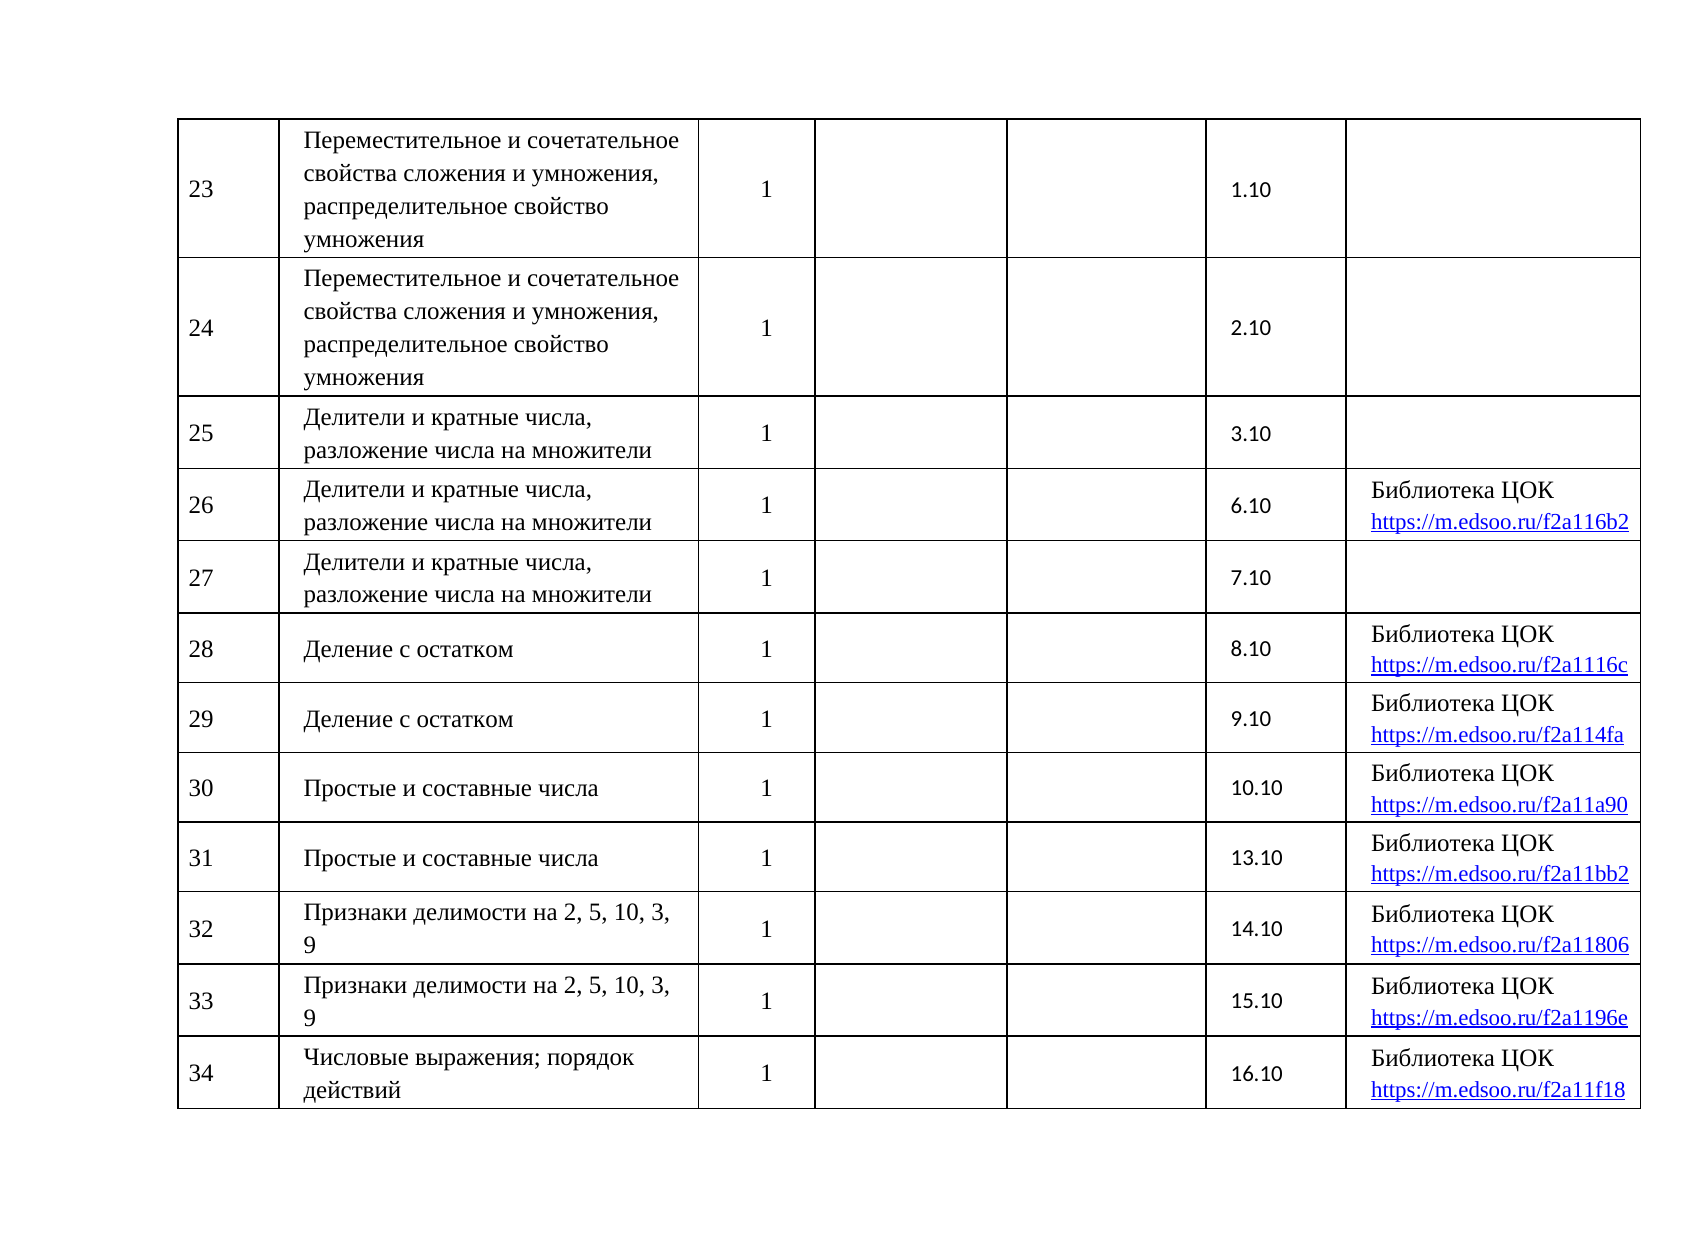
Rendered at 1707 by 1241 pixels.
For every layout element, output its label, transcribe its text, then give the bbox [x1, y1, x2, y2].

table_cell [816, 753, 1006, 821]
table_cell [1347, 541, 1640, 612]
table_cell 1 [699, 469, 814, 540]
table_cell [1347, 397, 1640, 467]
table_cell [1008, 823, 1205, 891]
table_cell 23 [179, 120, 278, 257]
table_cell [816, 120, 1006, 257]
table_cell [816, 541, 1006, 612]
table_cell Делители и кратные числа, разложение числа на множители [280, 541, 698, 612]
table_cell [1008, 120, 1205, 257]
table_cell 30 [179, 753, 278, 821]
table_cell Признаки делимости на 2, 5, 10, 3, 9 [280, 892, 698, 963]
table_cell 1 [699, 1037, 814, 1108]
table_cell 28 [179, 614, 278, 682]
table_cell 9.10 [1207, 683, 1345, 751]
table_cell [1008, 541, 1205, 612]
table_cell Библиотека ЦОК https://m.edsoo.ru/f2a11bb2 [1347, 823, 1640, 891]
table_cell 1 [699, 397, 814, 467]
table_cell [816, 614, 1006, 682]
table_cell 1 [699, 614, 814, 682]
table_cell Делители и кратные числа, разложение числа на множители [280, 469, 698, 540]
table_cell 6.10 [1207, 469, 1345, 540]
table_cell 2.10 [1207, 258, 1345, 395]
table_cell Библиотека ЦОК https://m.edsoo.ru/f2a11f18 [1347, 1037, 1640, 1108]
table_cell Библиотека ЦОК https://m.edsoo.ru/f2a116b2 [1347, 469, 1640, 540]
table_cell 34 [179, 1037, 278, 1108]
table_cell [816, 823, 1006, 891]
table_cell [816, 397, 1006, 467]
table_cell 1 [699, 965, 814, 1035]
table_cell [280, 1037, 698, 1108]
table_cell Деление с остатком [280, 683, 698, 751]
table_cell [1008, 965, 1205, 1035]
table_cell 1 [699, 120, 814, 257]
table_cell 1 [699, 541, 814, 612]
table_cell Признаки делимости на 2, 5, 10, 3, 9 [280, 965, 698, 1035]
table_cell 7.10 [1207, 541, 1345, 612]
table_cell 14.10 [1207, 892, 1345, 963]
table_cell 16.10 [1207, 1037, 1345, 1108]
table_cell 8.10 [1207, 614, 1345, 682]
table_cell Простые и составные числа [280, 823, 698, 891]
table_cell [1008, 753, 1205, 821]
table_cell [816, 258, 1006, 395]
table_cell [816, 965, 1006, 1035]
table_cell Библиотека ЦОК https://m.edsoo.ru/f2a1116c [1347, 614, 1640, 682]
table_cell Библиотека ЦОК https://m.edsoo.ru/f2a114fa [1347, 683, 1640, 751]
table_cell Делители и кратные числа, разложение числа на множители [280, 397, 698, 467]
table_cell [816, 683, 1006, 751]
table_cell 10.10 [1207, 753, 1345, 821]
table_cell Библиотека ЦОК https://m.edsoo.ru/f2a1196e [1347, 965, 1640, 1035]
table_cell 1 [699, 753, 814, 821]
table_cell 1 [699, 892, 814, 963]
table_cell [1008, 683, 1205, 751]
table_cell [1008, 469, 1205, 540]
table_cell 25 [179, 397, 278, 467]
table_cell Простые и составные числа [280, 753, 698, 821]
table_cell 26 [179, 469, 278, 540]
table_cell 33 [179, 965, 278, 1035]
table_cell [1347, 120, 1640, 257]
table_cell 13.10 [1207, 823, 1345, 891]
table_cell 1 [699, 683, 814, 751]
table_cell [1008, 258, 1205, 395]
table_cell [1008, 397, 1205, 467]
table_cell Деление с остатком [280, 614, 698, 682]
table_cell [1347, 258, 1640, 395]
table_cell 31 [179, 823, 278, 891]
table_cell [280, 120, 698, 257]
table_cell [1008, 614, 1205, 682]
table_cell 3.10 [1207, 397, 1345, 467]
table_cell 24 [179, 258, 278, 395]
table_cell 32 [179, 892, 278, 963]
table_cell 1.10 [1207, 120, 1345, 257]
table_cell [1008, 892, 1205, 963]
table_cell [816, 469, 1006, 540]
table_cell [816, 1037, 1006, 1108]
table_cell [280, 258, 698, 395]
table_cell [1008, 1037, 1205, 1108]
table_cell 1 [699, 258, 814, 395]
table_cell [816, 892, 1006, 963]
table_cell Библиотека ЦОК https://m.edsoo.ru/f2a11a90 [1347, 753, 1640, 821]
table_cell 15.10 [1207, 965, 1345, 1035]
table_cell 29 [179, 683, 278, 751]
table_cell Библиотека ЦОК https://m.edsoo.ru/f2a11806 [1347, 892, 1640, 963]
table_cell 1 [699, 823, 814, 891]
table_cell 27 [179, 541, 278, 612]
